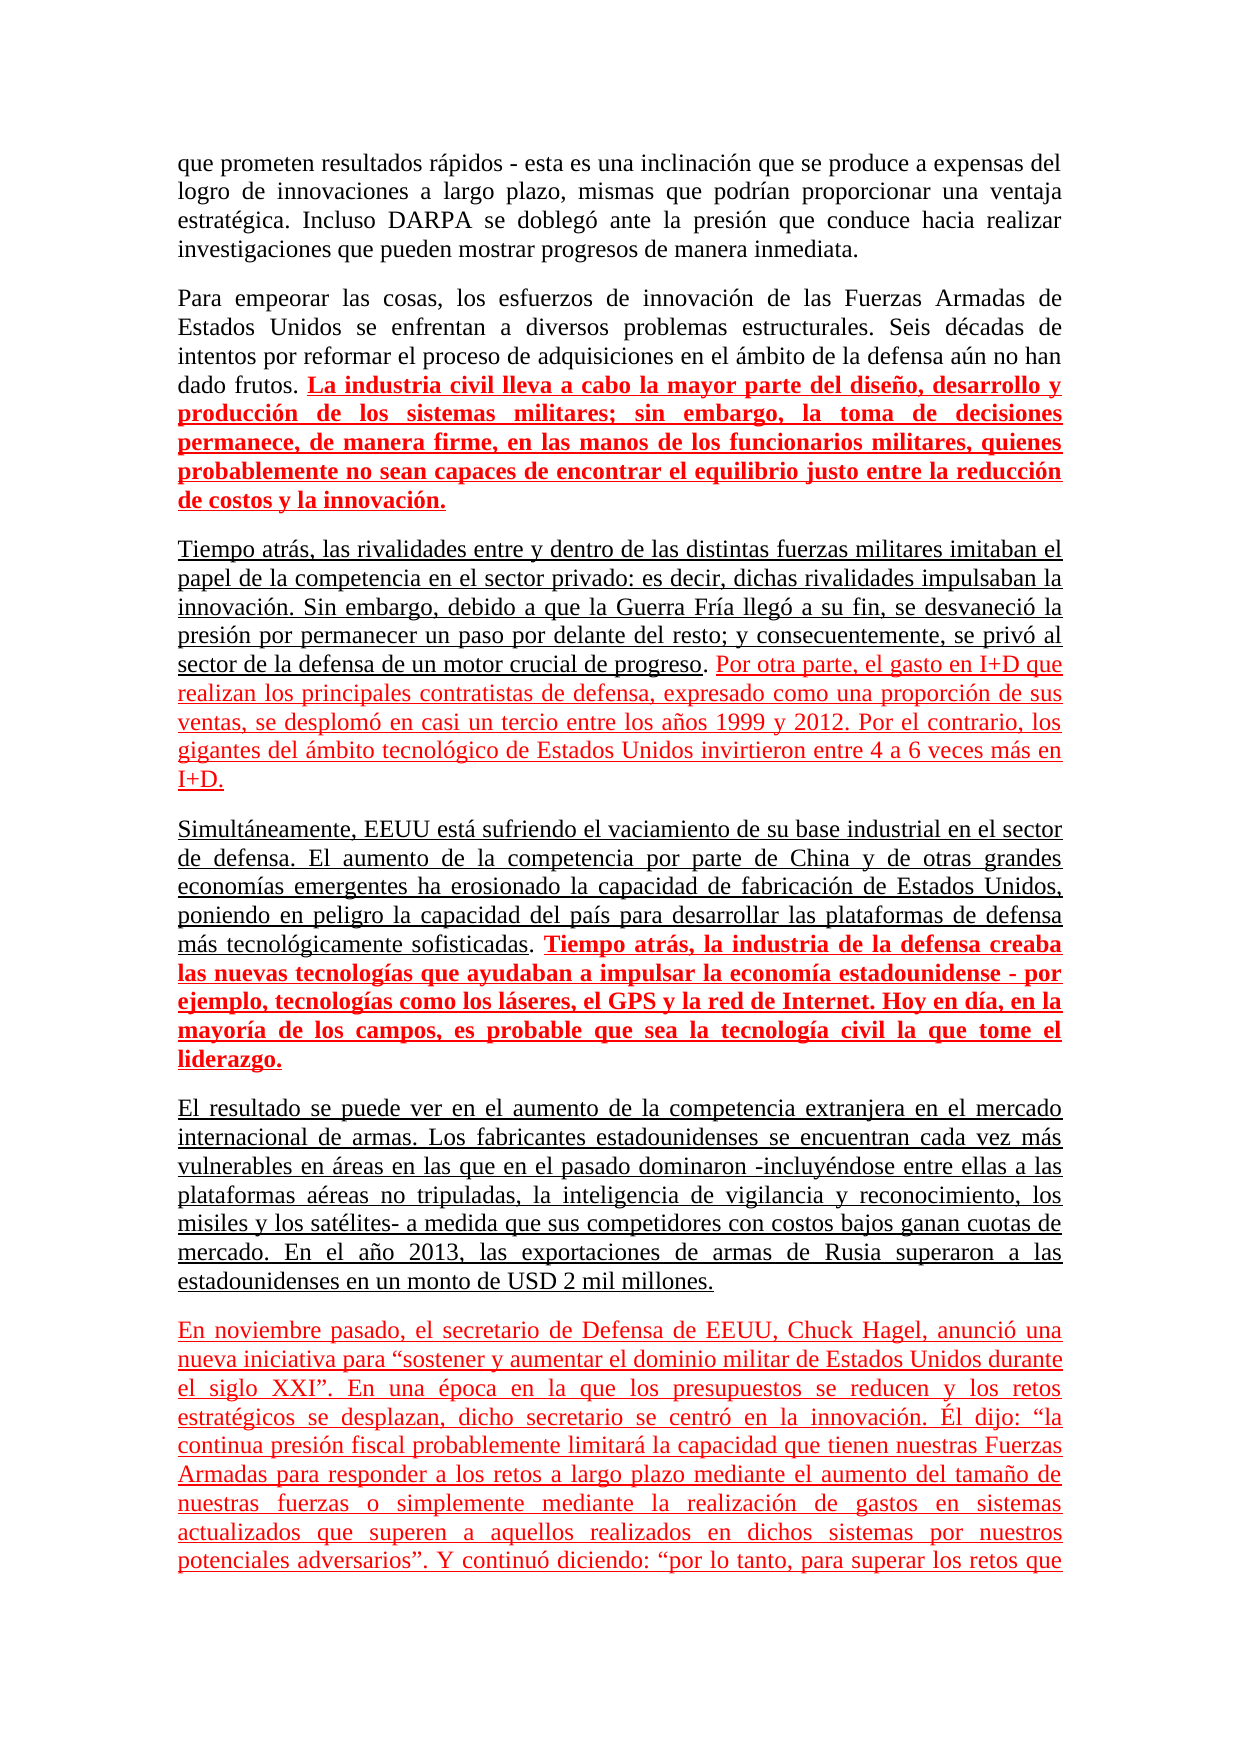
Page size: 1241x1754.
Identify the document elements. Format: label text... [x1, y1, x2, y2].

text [177, 1543, 1063, 1571]
text Simultáneamente, EEUU está sufriendo el vaciamiento de su base industrial en el sector de defensa. El aumento de la competencia por parte de China y de otras grandes economías emergentes ha erosionado la capacidad de fabricación de Estados Unidos, poniendo en peligro la capacidad del país para desarrollar las plataformas de defensa más tecnológicamente sofisticadas. Tiempo atrás, la industria de la defensa creaba las nuevas tecnologías que ayudaban a impulsar la economía estadounidense - por ejemplo, tecnologías como los láseres, el GPS y la red de Internet. Hoy en día, en la mayoría de los campos, es probable que sea la tecnología civil la que tome el liderazgo. [177, 1012, 1063, 1073]
text El resultado se puede ver en el aumento de la competencia extranjera en el mercado internacional de armas. Los fabricantes estadounidenses se encuentran cada vez más vulnerables en áreas en las que en el pasado dominaron -incluyéndose entre ellas a las plataformas aéreas no tripuladas, la inteligencia de vigilancia y reconocimiento, los misiles y los satélites- a medida que sus competidores con costos bajos ganan cuotas de mercado. En el año 2013, las exportaciones de armas de Rusia superaron a las estadounidenses en un monto de USD 2 mil millones. [177, 1206, 1063, 1262]
text Simultáneamente, EEUU está sufriendo el vaciamiento de su base industrial en el sector de defensa. El aumento de la competencia por parte de China y de otras grandes economías emergentes ha erosionado la capacidad de fabricación de Estados Unidos, poniendo en peligro la capacidad del país para desarrollar las plataformas de defensa más tecnológicamente sofisticadas. Tiempo atrás, la industria de la defensa creaba las nuevas tecnologías que ayudaban a impulsar la economía estadounidense - por ejemplo, tecnologías como los láseres, el GPS y la red de Internet. Hoy en día, en la mayoría de los campos, es probable que sea la tecnología civil la que tome el liderazgo. [177, 926, 1063, 983]
text Tiempo atrás, las rivalidades entre y dentro de las distintas fuerzas militares imitaban el papel de la competencia en el sector privado: es decir, dichas rivalidades impulsaban la innovación. Sin embargo, debido a que la Guerra Fría llegó a su fin, se desvaneció la presión por permanecer un paso por delante del resto; y consecuentemente, se privó al sector de la defensa de un motor crucial de progreso. Por otra parte, el gasto en I+D que realizan los principales contratistas de defensa, expresado como una proporción de sus ventas, se desplomó en casi un tercio entre los años 1999 y 2012. Por el contrario, los gigantes del ámbito tecnológico de Estados Unidos invirtieron entre 4 a 6 veces más en I+D. [177, 704, 1063, 761]
text Tiempo atrás, las rivalidades entre y dentro de las distintas fuerzas militares imitaban el papel de la competencia en el sector privado: es decir, dichas rivalidades impulsaban la innovación. Sin embargo, debido a que la Guerra Fría llegó a su fin, se desvaneció la presión por permanecer un paso por delante del resto; y consecuentemente, se privó al sector de la defensa de un motor crucial de progreso. Por otra parte, el gasto en I+D que realizan los principales contratistas de defensa, expresado como una proporción de sus ventas, se desplomó en casi un tercio entre los años 1999 y 2012. Por el contrario, los gigantes del ámbito tecnológico de Estados Unidos invirtieron entre 4 a 6 veces más en I+D. [177, 647, 1063, 703]
text Para empeorar las cosas, los esfuerzos de innovación de las Fuerzas Armadas de Estados Unidos se enfrentan a diversos problemas estructurales. Seis décadas de intentos por reformar el proceso de adquisiciones en el ámbito de la defensa aún no han dado frutos. La industria civil lleva a cabo la mayor parte del diseño, desarrollo y producción de los sistemas militares; sin embargo, la toma de decisiones permanece, de manera firme, en las manos de los funcionarios militares, quienes probablemente no sean capaces de encontrar el equilibrio justo entre la reducción de costos y la innovación. [177, 283, 1063, 423]
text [177, 148, 1063, 263]
